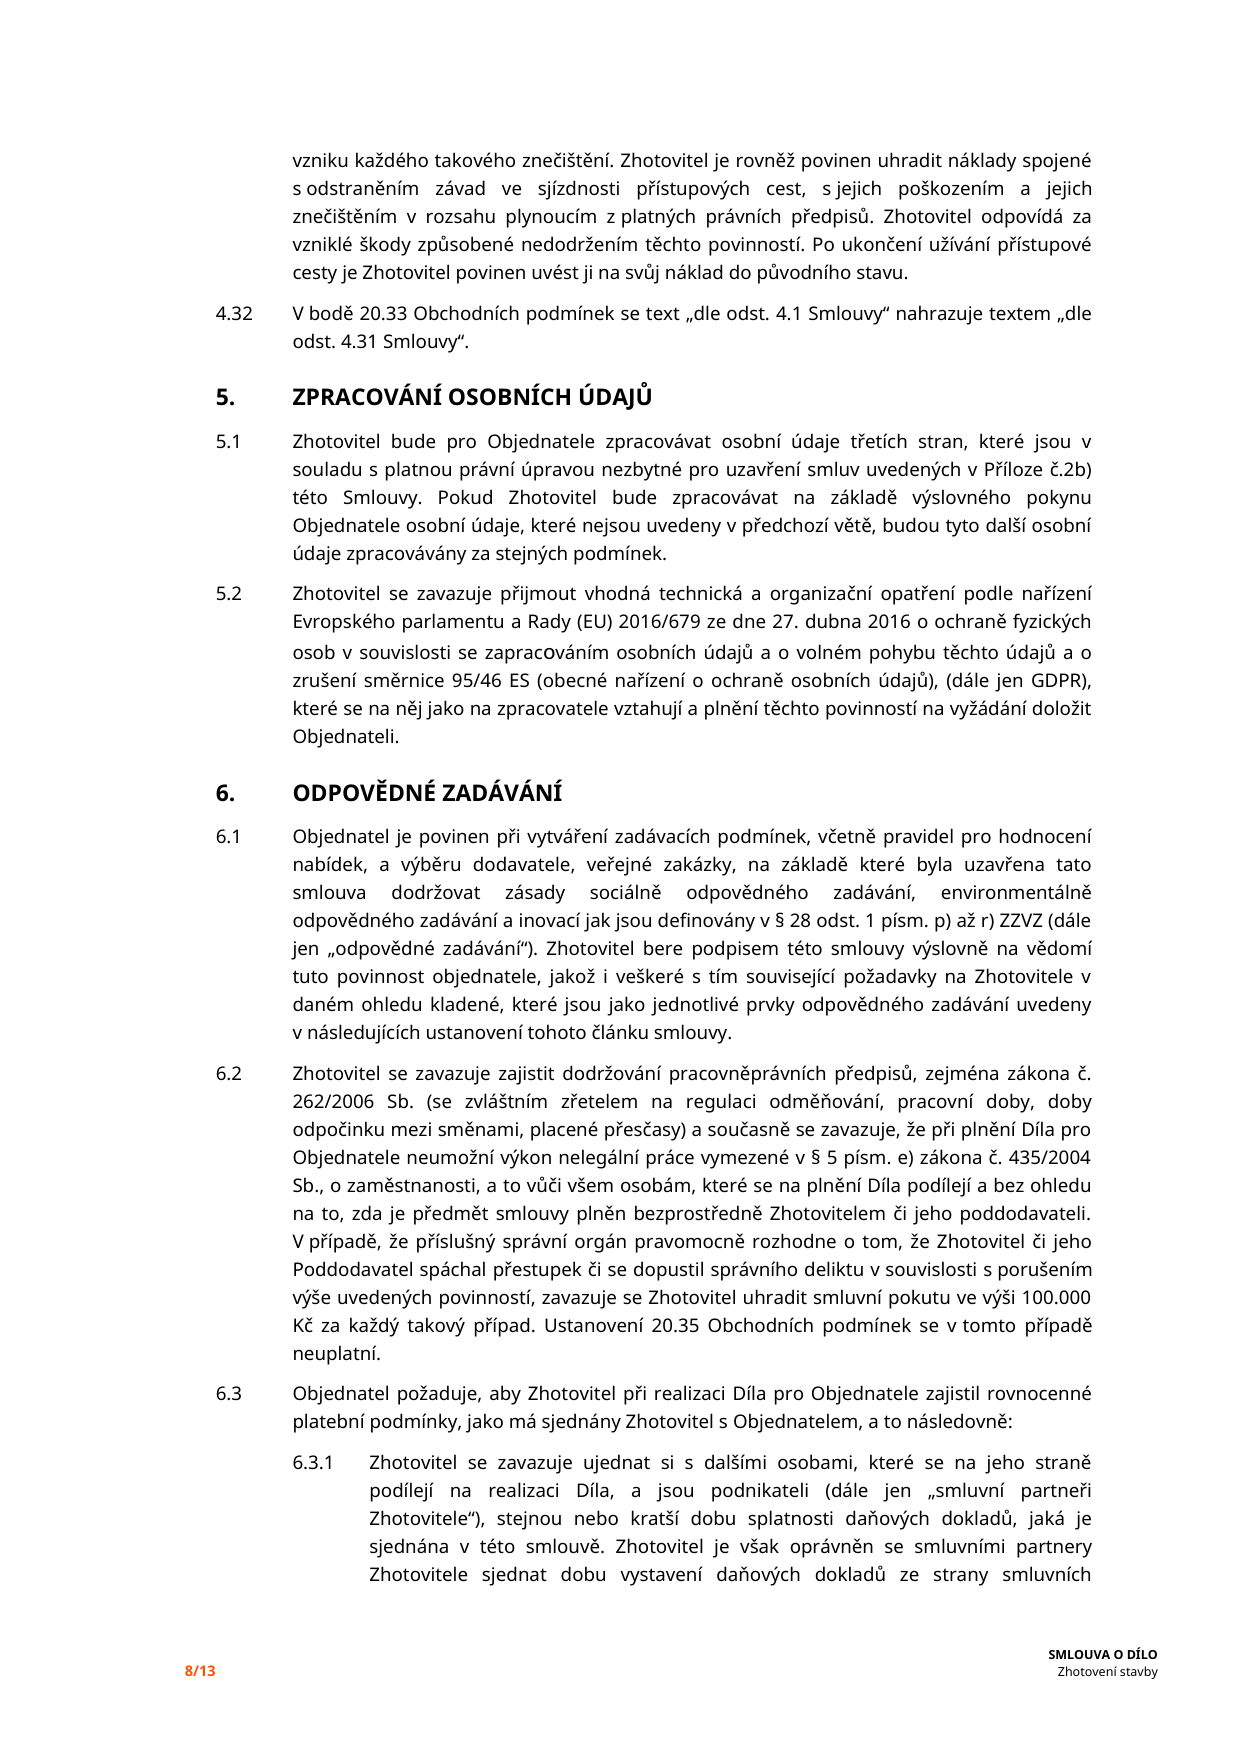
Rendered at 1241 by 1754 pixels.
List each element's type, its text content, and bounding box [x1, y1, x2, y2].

text ODPOVĚDNÉ ZADÁVÁNÍ [216, 776, 1093, 808]
text Zhotovitel se zavazuje přijmout vhodná technická a organizační opatření podle nařízení Evropského parlamentu a Rady (EU) 2016/679 ze dne 27. dubna 2016 o ochraně fyzických osob v souvislosti se zapracováním osobních údajů a o volném pohybu těchto údajů a o zrušení směrnice 95/46 ES (obecné nařízení o ochraně osobních údajů), (dále jen GDPR), které se na něj jako na zpracovatele vztahují a plnění těchto povinností na vyžádání doložit Objednateli. [216, 581, 1093, 749]
text Zhotovitel se zavazuje zajistit dodržování pracovněprávních předpisů, zejména zákona č. 262/2006 Sb. (se zvláštním zřetelem na regulaci odměňování, pracovní doby, doby odpočinku mezi směnami, placené přesčasy) a současně se zavazuje, že při plnění Díla pro Objednatele neumožní výkon nelegální práce vymezené v § 5 písm. e) zákona č. 435/2004 Sb., o zaměstnanosti, a to vůči všem osobám, které se na plnění Díla podílejí a bez ohledu na to, zda je předmět smlouvy plněn bezprostředně Zhotovitelem či jeho poddodavateli. V případě, že příslušný správní orgán pravomocně rozhodne o tom, že Zhotovitel či jeho Poddodavatel spáchal přestupek či se dopustil správního deliktu v souvislosti s porušením výše uvedených povinností, zavazuje se Zhotovitel uhradit smluvní pokutu ve výši 100.000 Kč za každý takový případ. Ustanovení 20.35 Obchodních podmínek se v tomto případě neuplatní. [216, 1060, 1093, 1366]
text Zhotovitel bude pro Objednatele zpracovávat osobní údaje třetích stran, které jsou v souladu s platnou právní úpravou nezbytné pro uzavření smluv uvedených v Příloze č.2b) této Smlouvy. Pokud Zhotovitel bude zpracovávat na základě výslovného pokynu Objednatele osobní údaje, které nejsou uvedeny v předchozí větě, budou tyto další osobní údaje zpracovávány za stejných podmínek. [216, 428, 1093, 566]
text Objednatel požaduje, aby Zhotovitel při realizaci Díla pro Objednatele zajistil rovnocenné platební podmínky, jako má sjednány Zhotovitel s Objednatelem, a to následovně: [216, 1381, 1093, 1434]
text ZPRACOVÁNÍ OSOBNÍCH ÚDAJŮ [216, 381, 1093, 412]
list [216, 147, 1093, 285]
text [292, 1449, 1093, 1587]
text Objednatel je povinen při vytváření zadávacích podmínek, včetně pravidel pro hodnocení nabídek, a výběru dodavatele, veřejné zakázky, na základě které byla uzavřena tato smlouva dodržovat zásady sociálně odpovědného zadávání, environmentálně odpovědného zadávání a inovací jak jsou definovány v § 28 odst. 1 písm. p) až r) ZZVZ (dále jen „odpovědné zadávání“). Zhotovitel bere podpisem této smlouvy výslovně na vědomí tuto povinnost objednatele, jakož i veškeré s tím související požadavky na Zhotovitele v daném ohledu kladené, které jsou jako jednotlivé prvky odpovědného zadávání uvedeny v následujících ustanovení tohoto článku smlouvy. [216, 823, 1093, 1045]
list V bodě 20.33 Obchodních podmínek se text „dle odst. 4.1 Smlouvy“ nahrazuje textem „dle odst. 4.31 Smlouvy“. [216, 300, 1093, 354]
